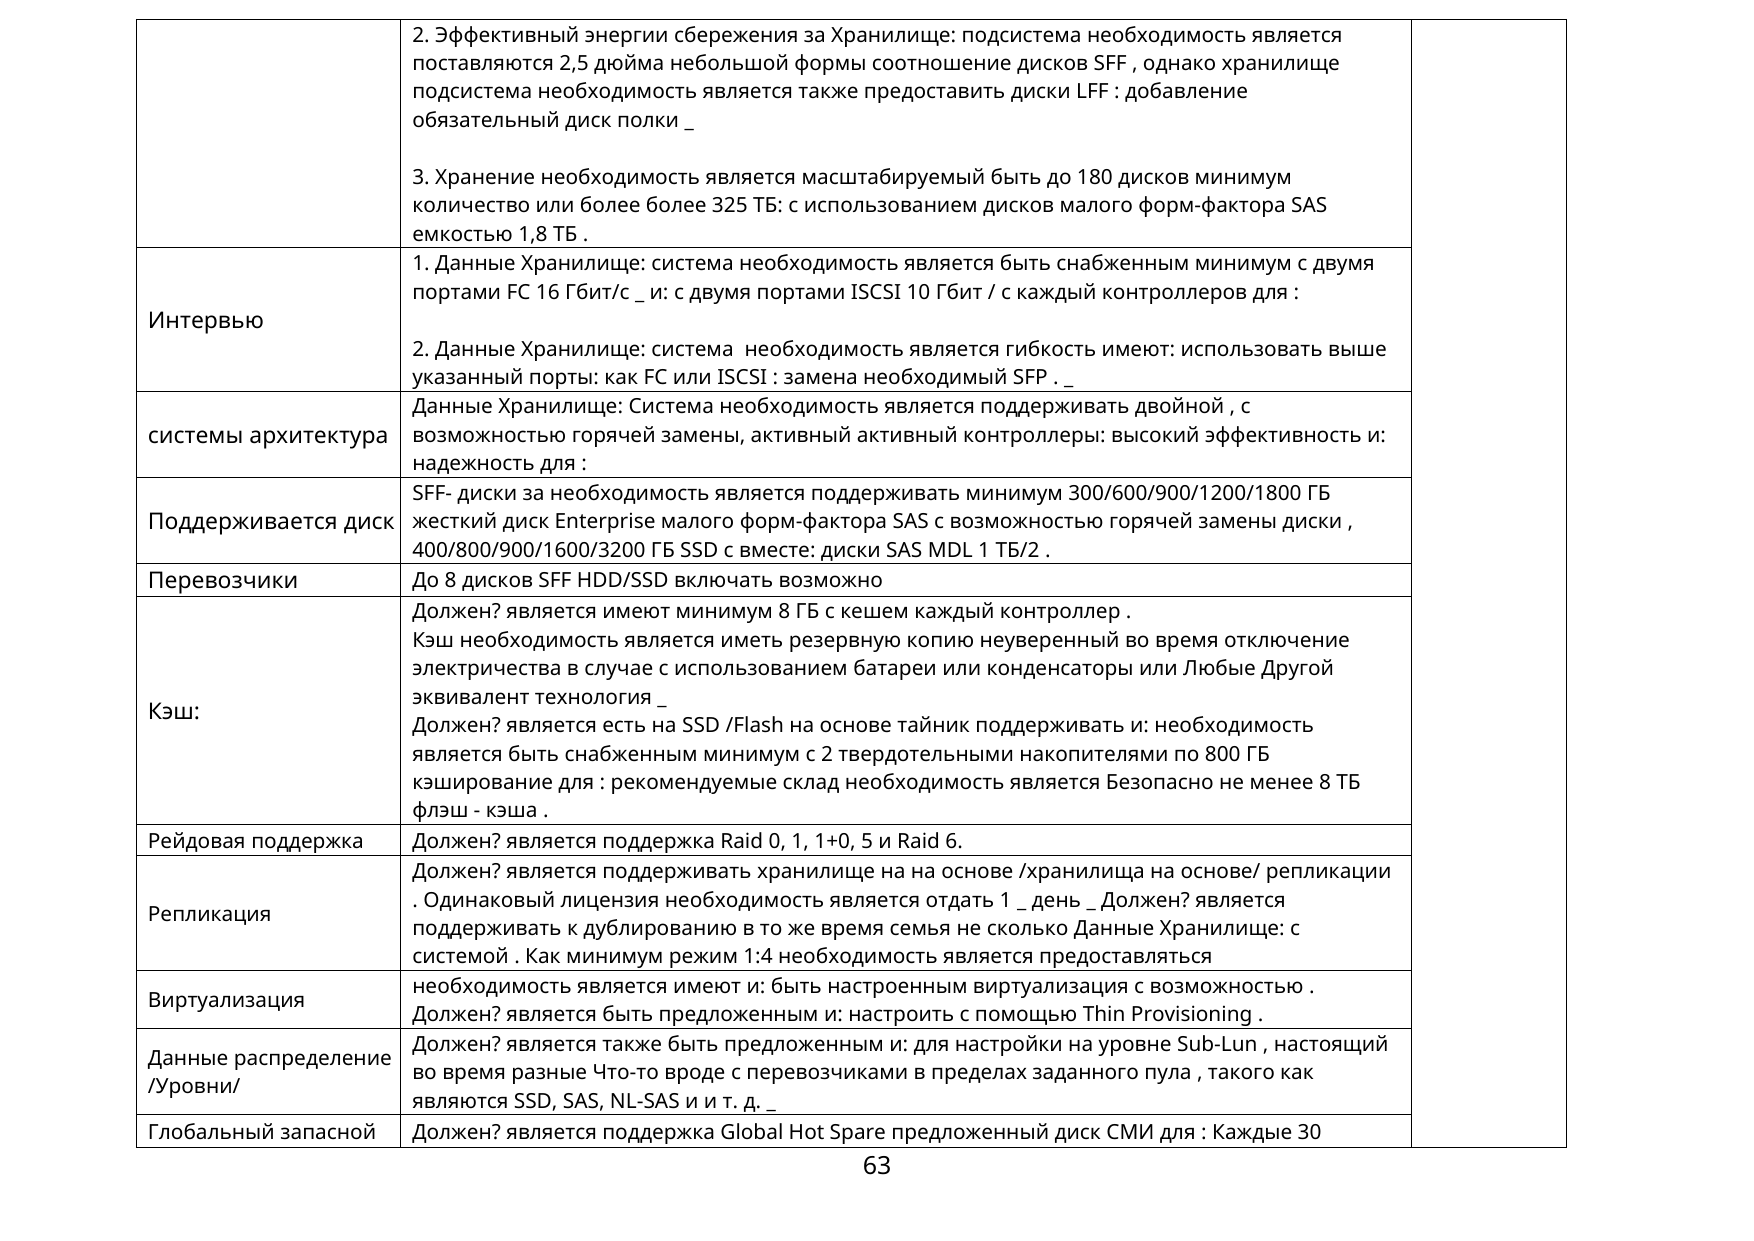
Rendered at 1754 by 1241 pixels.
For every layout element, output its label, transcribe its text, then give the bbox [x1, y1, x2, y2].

table_cell Глобальный запасной [137, 1115, 400, 1147]
table_cell Кэш: [137, 597, 400, 824]
table_cell Интервью [137, 248, 400, 391]
table_cell Перевозчики [137, 564, 400, 596]
table_cell Должен? является поддержка Raid 0, 1, 1+0, 5 и Raid 6. [401, 825, 1411, 855]
table_cell Поддерживается диск [137, 478, 400, 563]
table_cell Должен? является поддерживать хранилище на на основе /хранилища на основе/ репликации . Одинаковый лицензия необходимость является отдать 1 _ день _ Должен? является поддерживать к дублированию в то же время семья не сколько Данные Хранилище: с системой . Как минимум режим 1:4 необходимость является предоставляться [401, 856, 1411, 970]
table_cell Виртуализация [137, 971, 400, 1028]
table_cell 1. Данные Хранилище: система необходимость является быть снабженным минимум с двумя портами FC 16 Гбит/с _ и: с двумя портами ISCSI 10 Гбит / с каждый контроллеров для : 2. Данные Хранилище: система необходимость является гибкость имеют: использовать выше указанный порты: как FC или ISCSI : замена необходимый SFP . _ [401, 248, 1411, 391]
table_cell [401, 20, 1411, 247]
table_cell Данные Хранилище: Система необходимость является поддерживать двойной , с возможностью горячей замены, активный активный контроллеры: высокий эффективность и: надежность для : [401, 392, 1411, 477]
table_cell Должен? является имеют минимум 8 ГБ с кешем каждый контроллер . Кэш необходимость является иметь резервную копию неуверенный во время отключение электричества в случае с использованием батареи или конденсаторы или Любые Другой эквивалент технология _ Должен? является есть на SSD /Flash на основе тайник поддерживать и: необходимость является быть снабженным минимум с 2 твердотельными накопителями по 800 ГБ кэширование для : рекомендуемые склад необходимость является Безопасно не менее 8 ТБ флэш - кэша . [401, 597, 1411, 824]
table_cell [401, 1115, 1411, 1147]
table_cell SFF- диски за необходимость является поддерживать минимум 300/600/900/1200/1800 ГБ жесткий диск Enterprise малого форм-фактора SAS с возможностью горячей замены диски , 400/800/900/1600/3200 ГБ SSD с вместе: диски SAS MDL 1 ТБ/2 . [401, 478, 1411, 563]
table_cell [137, 20, 400, 247]
table_cell системы архитектура [137, 392, 400, 477]
table_cell необходимость является имеют и: быть настроенным виртуализация с возможностью . Должен? является быть предложенным и: настроить с помощью Thin Provisioning . [401, 971, 1411, 1028]
table_cell До 8 дисков SFF HDD/SSD включать возможно [401, 564, 1411, 596]
table_cell Данные распределение /Уровни/ [137, 1029, 400, 1114]
table_cell Рейдовая поддержка [137, 825, 400, 855]
table_cell Должен? является также быть предложенным и: для настройки на уровне Sub-Lun , настоящий во время разные Что-то вроде с перевозчиками в пределах заданного пула , такого как являются SSD, SAS, NL-SAS и и т. д. _ [401, 1029, 1411, 1114]
table_cell Репликация [137, 856, 400, 970]
